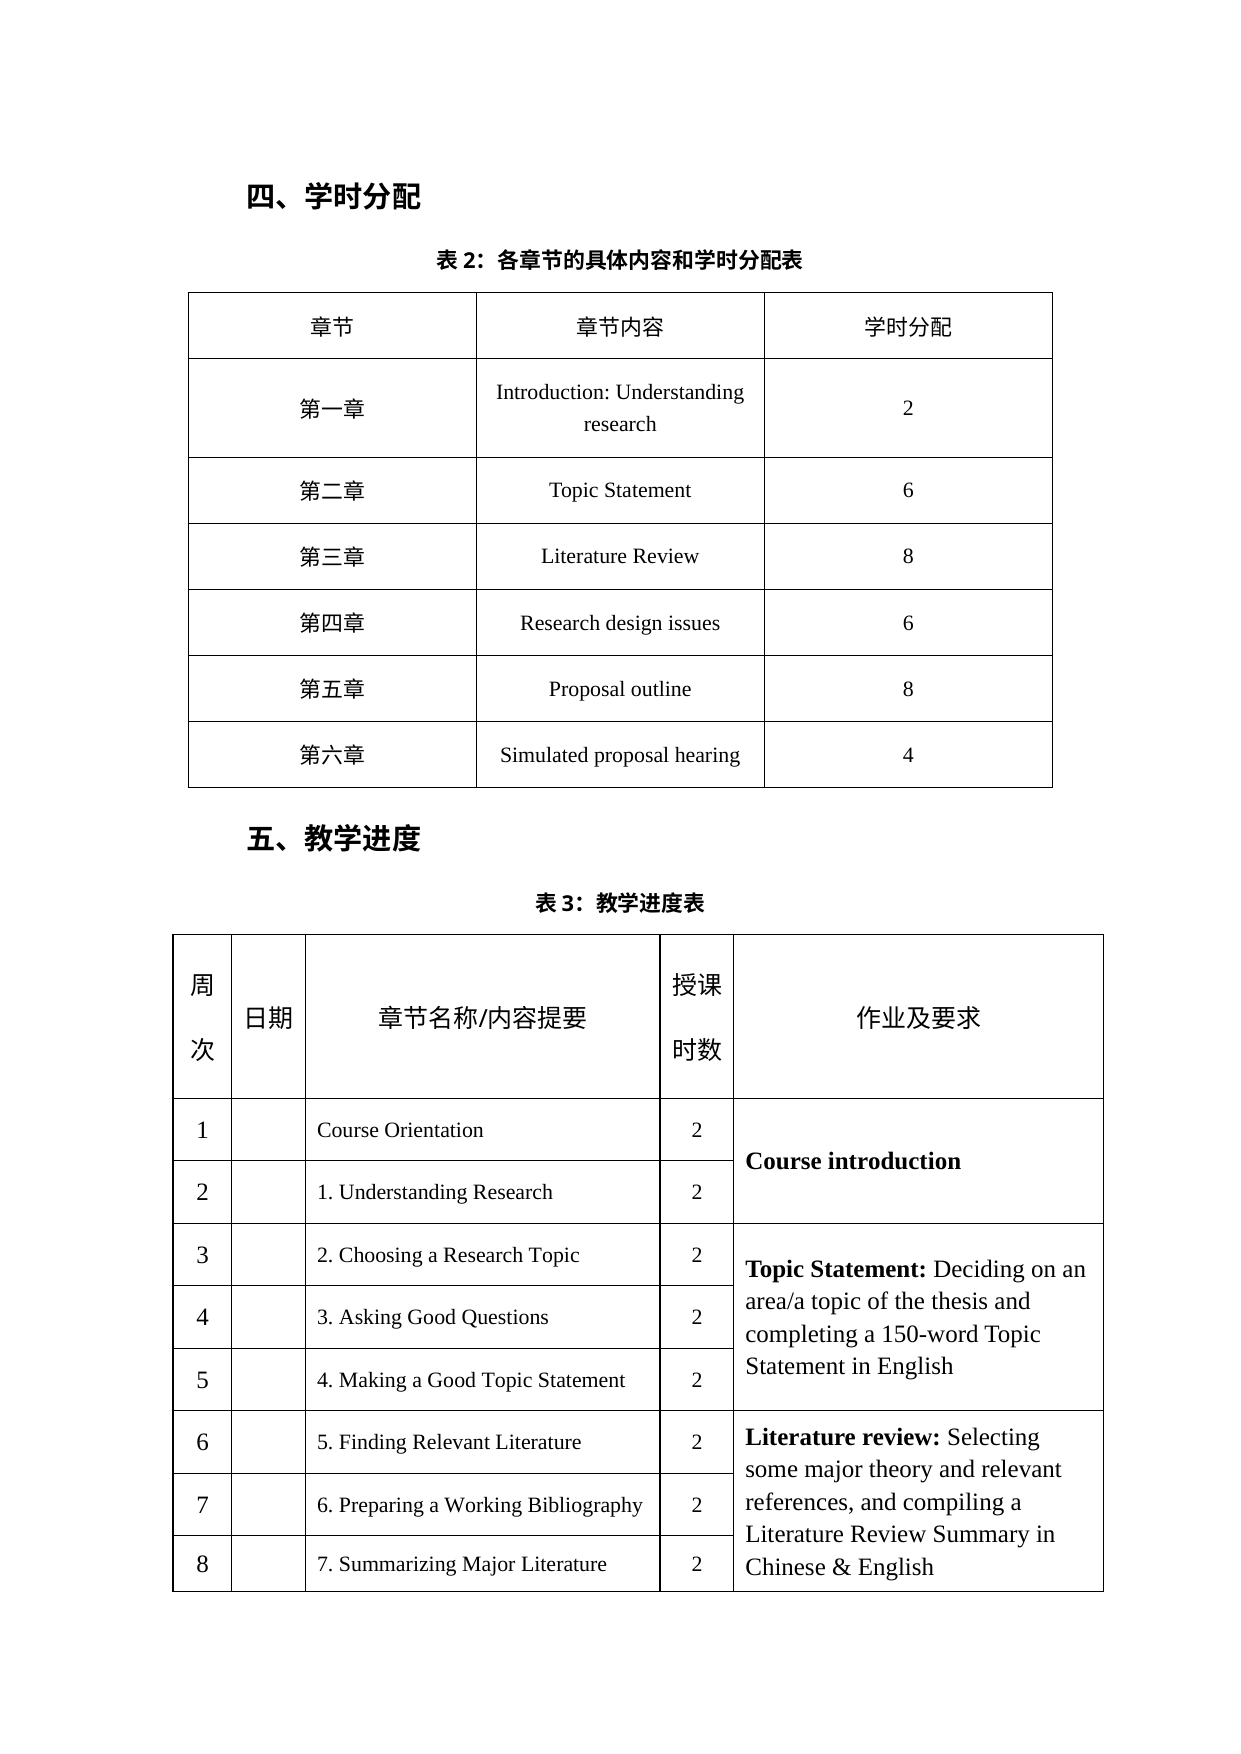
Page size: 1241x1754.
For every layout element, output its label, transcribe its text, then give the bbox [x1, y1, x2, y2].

table_cell 6 [765, 590, 1052, 655]
table_cell Literature Review [477, 524, 764, 589]
table_cell 第二章 [189, 458, 476, 523]
table_cell 2. Choosing a Research Topic [306, 1224, 659, 1285]
table_cell [232, 1161, 305, 1223]
table_cell 2 [661, 1474, 733, 1535]
table_cell [232, 1224, 305, 1285]
table_header 日期 [232, 935, 305, 1098]
table_cell 2 [661, 1224, 733, 1285]
table_header 章节 [189, 293, 476, 358]
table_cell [306, 1536, 659, 1591]
table_cell [232, 1536, 305, 1591]
table_cell 6 [174, 1411, 231, 1473]
table_cell [232, 1474, 305, 1535]
table_cell 第四章 [189, 590, 476, 655]
table_cell 2 [661, 1161, 733, 1223]
table_cell 2 [661, 1099, 733, 1160]
table_cell 8 [765, 656, 1052, 721]
table_header 章节内容 [477, 293, 764, 358]
table_cell Topic Statement [477, 458, 764, 523]
table_cell Course Orientation [306, 1099, 659, 1160]
table_cell 4 [765, 722, 1052, 787]
table_cell 1 [174, 1099, 231, 1160]
table_cell 第五章 [189, 656, 476, 721]
table_cell 4 [174, 1286, 231, 1348]
table_cell 6. Preparing a Working Bibliography [306, 1474, 659, 1535]
table_cell 2 [174, 1161, 231, 1223]
table_cell 第三章 [189, 524, 476, 589]
table_cell Research design issues [477, 590, 764, 655]
table_cell 第六章 [189, 722, 476, 787]
table_cell 2 [661, 1411, 733, 1473]
table_cell 4. Making a Good Topic Statement [306, 1349, 659, 1410]
table_cell Course introduction [734, 1099, 1103, 1223]
table_cell 7 [174, 1474, 231, 1535]
table_cell [232, 1286, 305, 1348]
table_cell Proposal outline [477, 656, 764, 721]
table_header 学时分配 [765, 293, 1052, 358]
table_header 章节名称/内容提要 [306, 935, 659, 1098]
table_cell Simulated proposal hearing [477, 722, 764, 787]
table_cell 2 [661, 1286, 733, 1348]
table_cell 2 [765, 359, 1052, 457]
table_cell Topic Statement: Deciding on an area/a topic of the thesis and completing a 150-word Topic Statement in English [734, 1224, 1103, 1410]
table_cell 8 [765, 524, 1052, 589]
text 表2：各章节的具体内容和学时分配表 [187, 243, 1053, 276]
table_cell 第一章 [189, 359, 476, 457]
table_cell 2 [661, 1536, 733, 1591]
table_header 作业及要求 [734, 935, 1103, 1098]
text 五、教学进度 [187, 804, 1053, 869]
table_header 周次 [174, 935, 231, 1098]
table_cell [232, 1099, 305, 1160]
table_cell 8 [174, 1536, 231, 1591]
table_header 授课时数 [661, 935, 733, 1098]
table_cell [232, 1411, 305, 1473]
table_cell 3 [174, 1224, 231, 1285]
table_cell 2 [661, 1349, 733, 1410]
table_cell 1. Understanding Research [306, 1161, 659, 1223]
table_cell Introduction: Understanding research [477, 359, 764, 457]
text 表3：教学进度表 [187, 885, 1053, 918]
table_cell 6 [765, 458, 1052, 523]
table_cell 5. Finding Relevant Literature [306, 1411, 659, 1473]
table_cell Literature review: Selecting some major theory and relevant references, and compiling a Literature Review Summary in Chinese & English [734, 1411, 1103, 1591]
table_cell [232, 1349, 305, 1410]
text 四、学时分配 [187, 162, 1053, 227]
table_cell 5 [174, 1349, 231, 1410]
table_cell 3. Asking Good Questions [306, 1286, 659, 1348]
